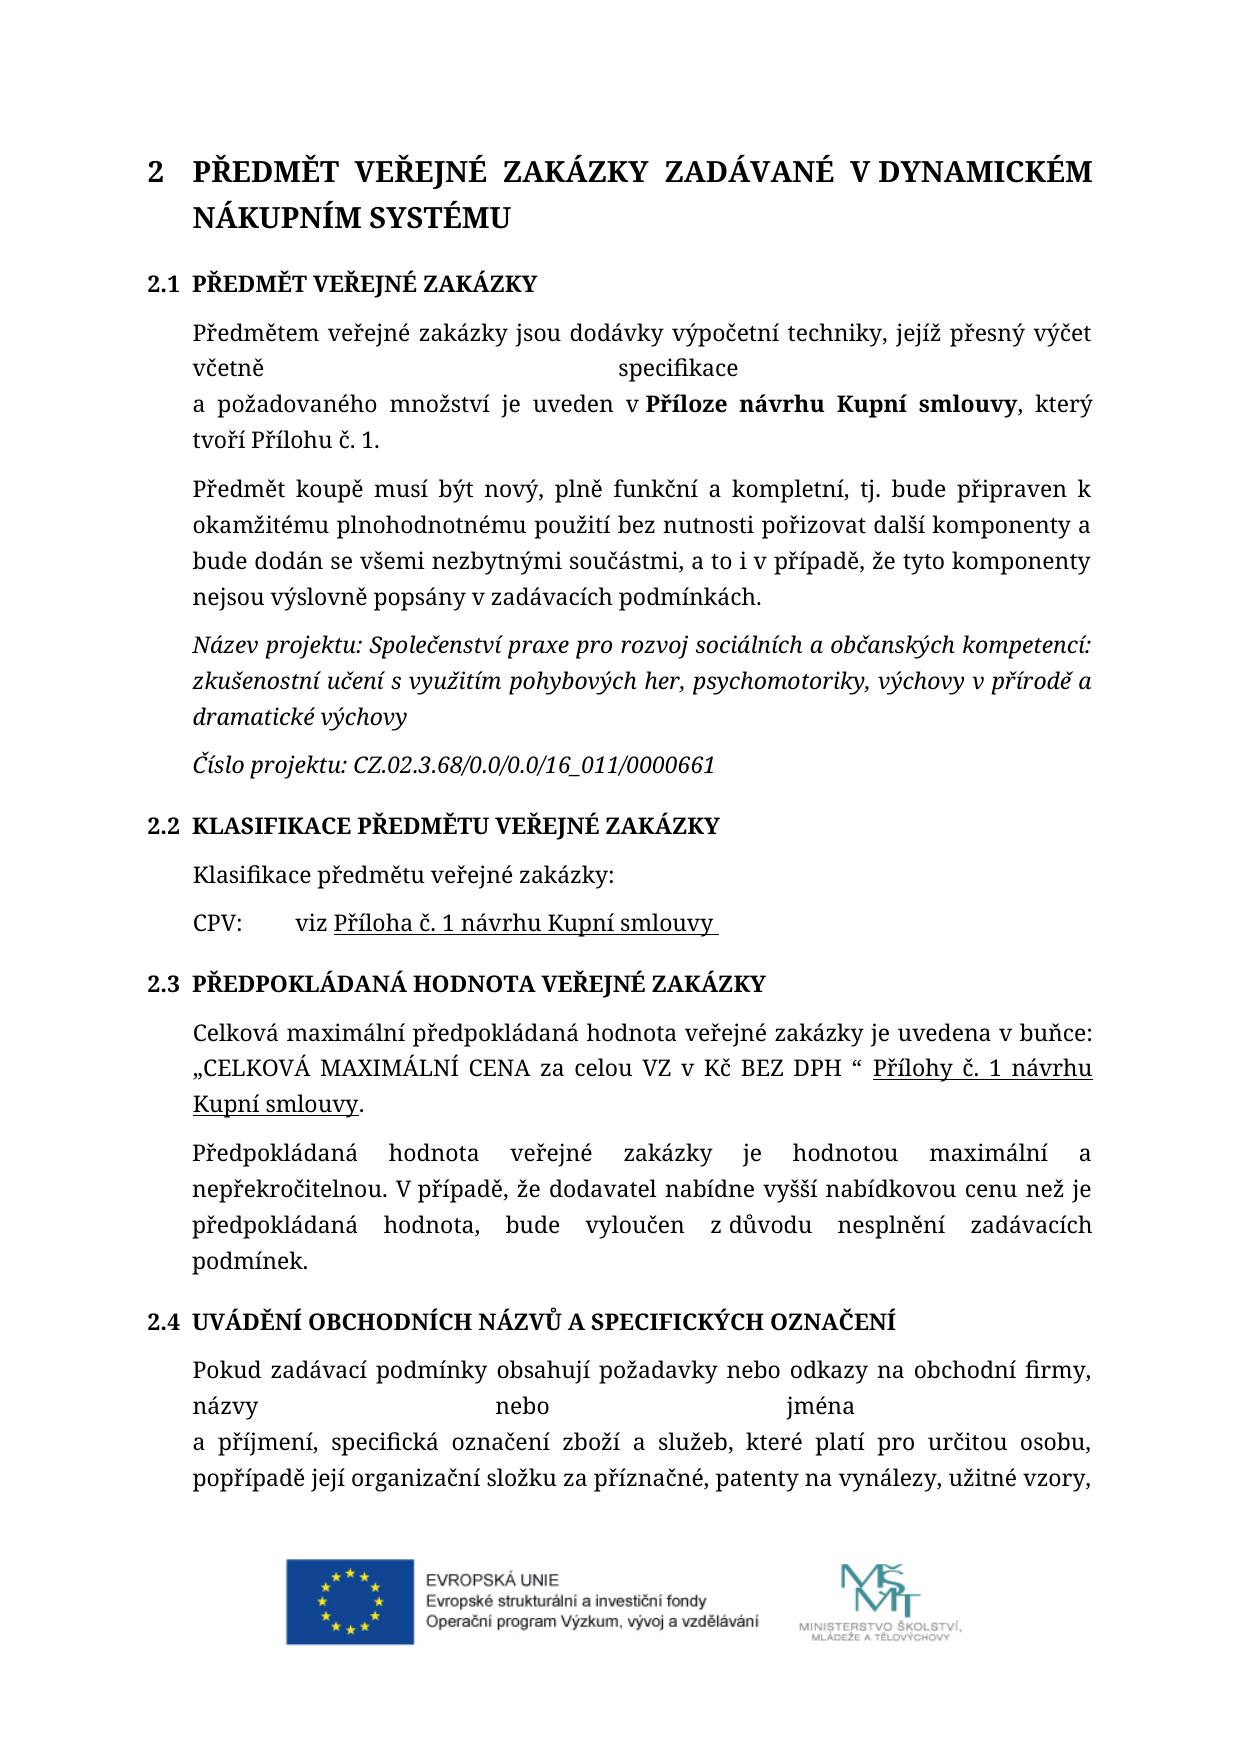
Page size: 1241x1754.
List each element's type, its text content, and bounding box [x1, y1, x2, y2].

subtitle 2.1 PŘEDMĚT VEŘEJNÉ ZAKÁZKY [147, 268, 1093, 299]
picture [242, 1518, 999, 1687]
subtitle 2.3 PŘEDPOKLÁDANÁ HODNOTA VEŘEJNÉ ZAKÁZKY [147, 968, 1093, 999]
text Předmět koupě musí být nový, plně funkční a kompletní, tj. bude připraven k okamžitému plnohodnotnému použití bez nutnosti pořizovat další komponenty a bude dodán se všemi nezbytnými součástmi, a to i v případě, že tyto komponenty nejsou výslovně popsány v zadávacích podmínkách. [192, 473, 1093, 612]
text Klasifikace předmětu veřejné zakázky: [193, 859, 1093, 890]
text Předpokládaná hodnota veřejné zakázky je hodnotou maximální a nepřekročitelnou. V případě, že dodavatel nabídne vyšší nabídkovou cenu než je předpokládaná hodnota, bude vyloučen z důvodu nesplnění zadávacích podmínek. [192, 1137, 1093, 1276]
text Název projektu: Společenství praxe pro rozvoj sociálních a občanských kompetencí: zkušenostní učení s využitím pohybových her, psychomotoriky, výchovy v přírodě a dramatické výchovy [192, 629, 1093, 732]
subtitle 2.2 KLASIFIKACE PŘEDMĚTU VEŘEJNÉ ZAKÁZKY [147, 810, 1093, 841]
text Celková maximální předpokládaná hodnota veřejné zakázky je uvedena v buňce: „CELKOVÁ MAXIMÁLNÍ CENA za celou VZ v Kč BEZ DPH “ Přílohy č. 1 návrhu Kupní smlouvy. [193, 1016, 1093, 1119]
subtitle 2 PŘEDMĚT VEŘEJNÉ ZAKÁZKY ZADÁVANÉ V DYNAMICKÉM NÁKUPNÍM SYSTÉMU [148, 152, 1093, 237]
text Číslo projektu: CZ.02.3.68/0.0/0.0/16_011/0000661 [192, 749, 1093, 781]
text Předmětem veřejné zakázky jsou dodávky výpočetní techniky, jejíž přesný výčet včetně specifikace a požadovaného množství je uveden v Příloze návrhu Kupní smlouvy, který tvoří Přílohu č. 1. [192, 316, 1093, 456]
subtitle 2.4 UVÁDĚNÍ OBCHODNÍCH NÁZVŮ A SPECIFICKÝCH OZNAČENÍ [147, 1306, 1093, 1337]
text CPV: viz Příloha č. 1 návrhu Kupní smlouvy [193, 907, 1093, 938]
